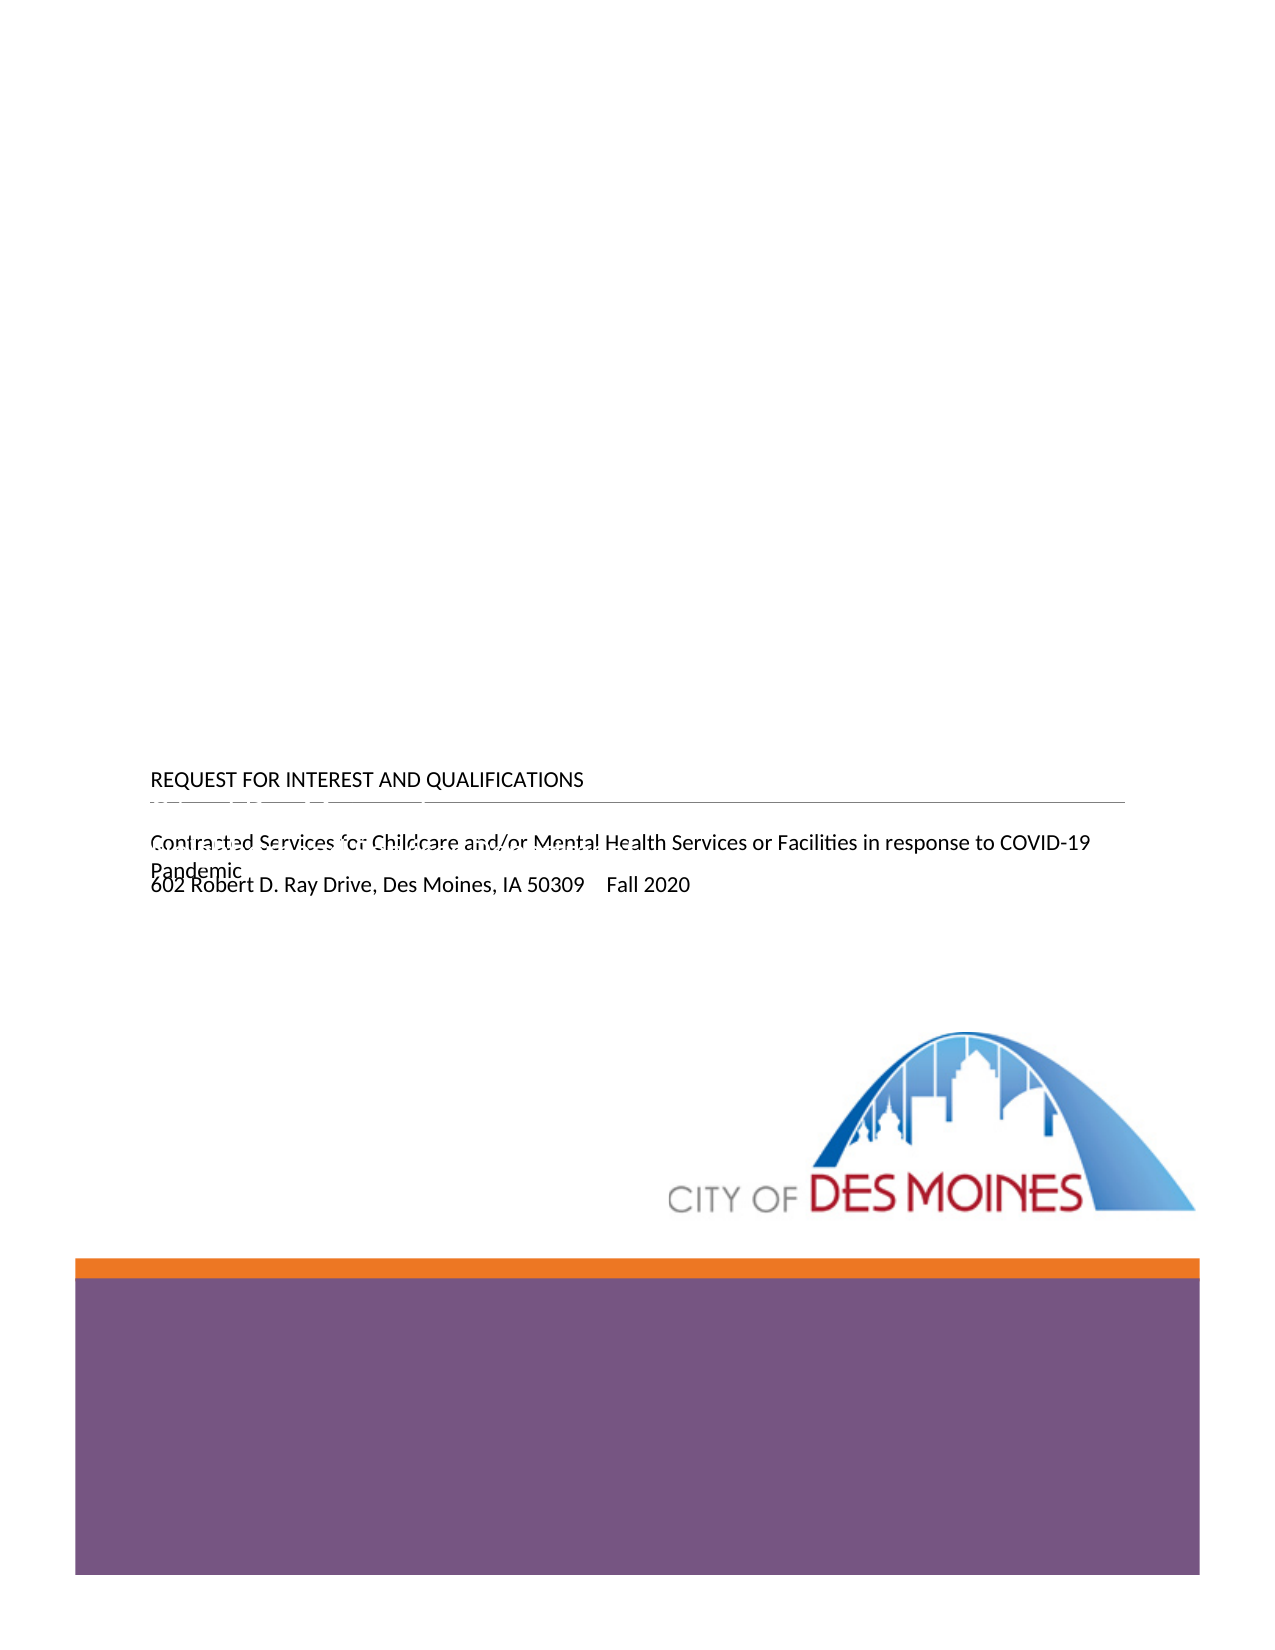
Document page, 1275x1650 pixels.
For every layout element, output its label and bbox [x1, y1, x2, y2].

picture [668, 1032, 1199, 1252]
